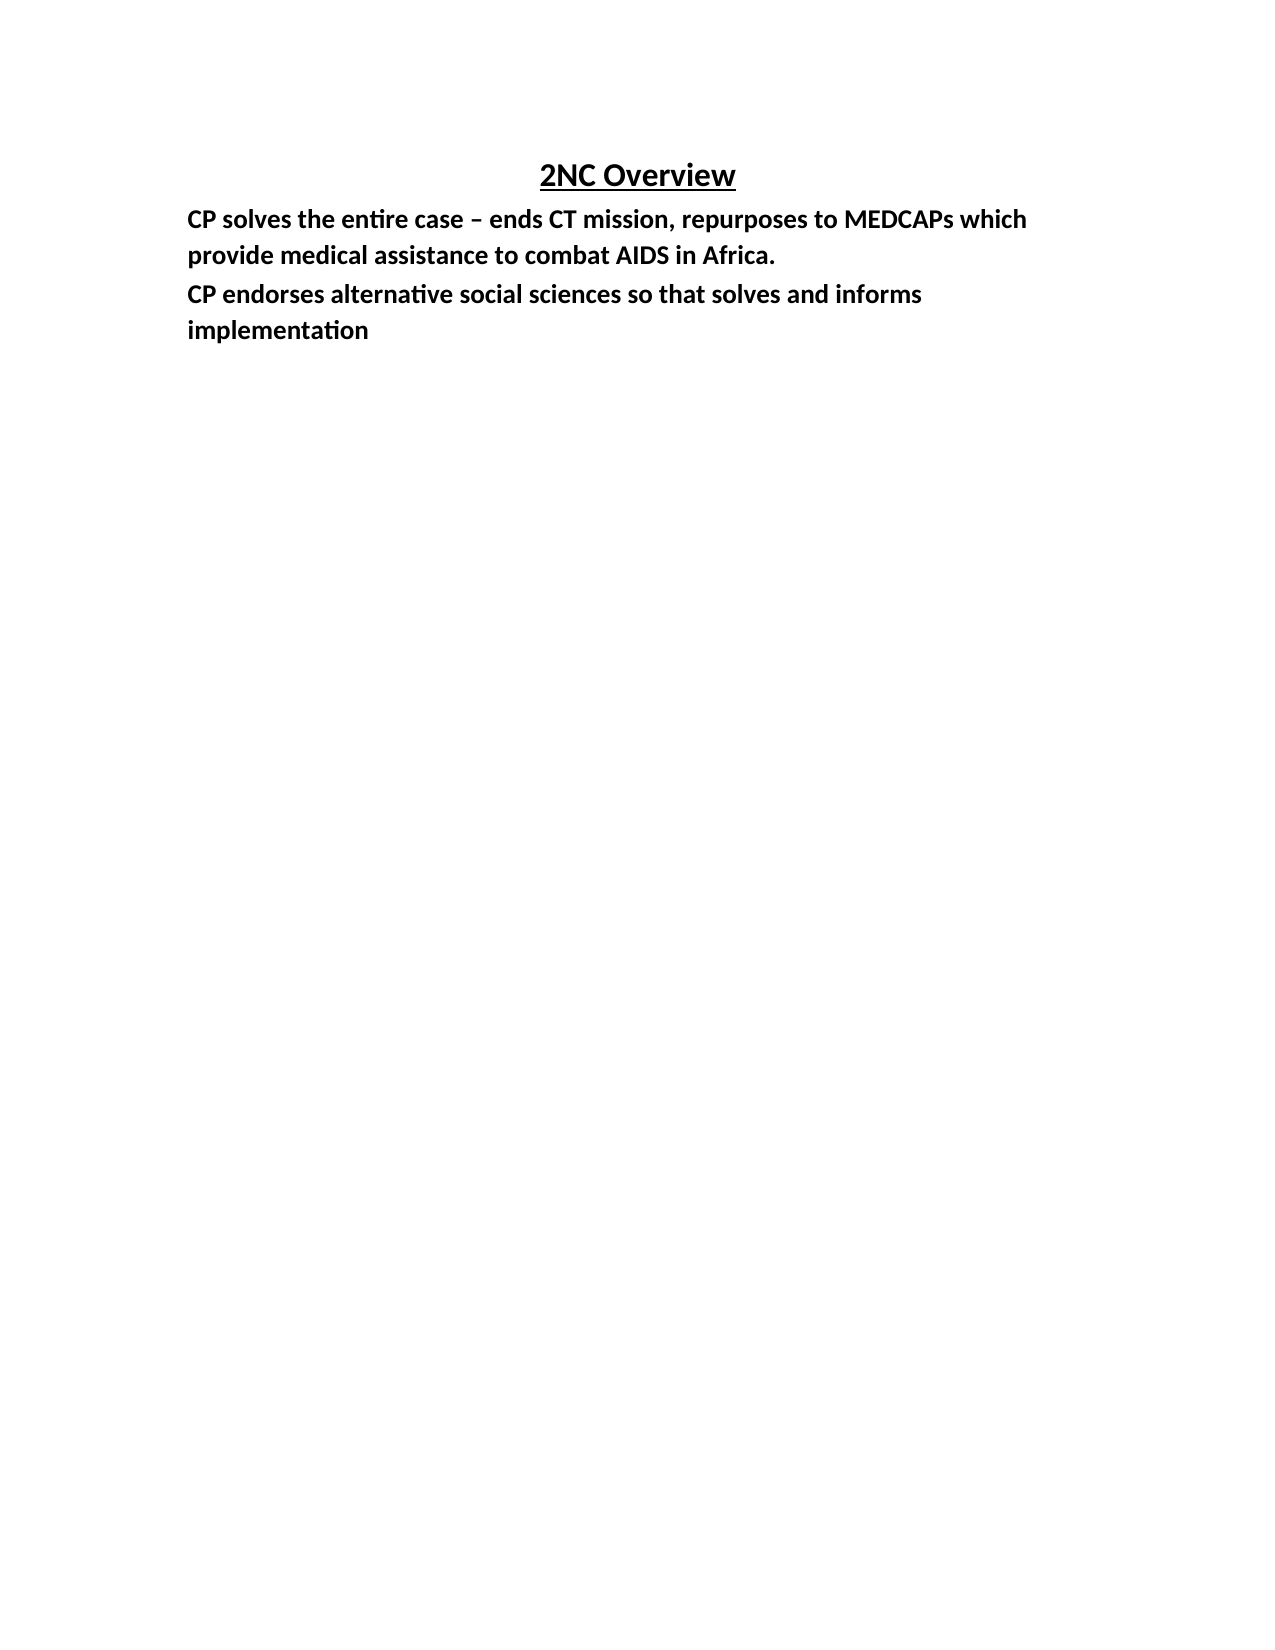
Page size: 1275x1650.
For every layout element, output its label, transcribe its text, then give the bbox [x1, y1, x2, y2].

subtitle CP endorses alternative social sciences so that solves and informs implementation [187, 278, 1087, 346]
subtitle CP solves the entire case – ends CT mission, repurposes to MEDCAPs which provide medical assistance to combat AIDS in Africa. [187, 202, 1087, 271]
subtitle 2NC Overview [187, 154, 1087, 195]
